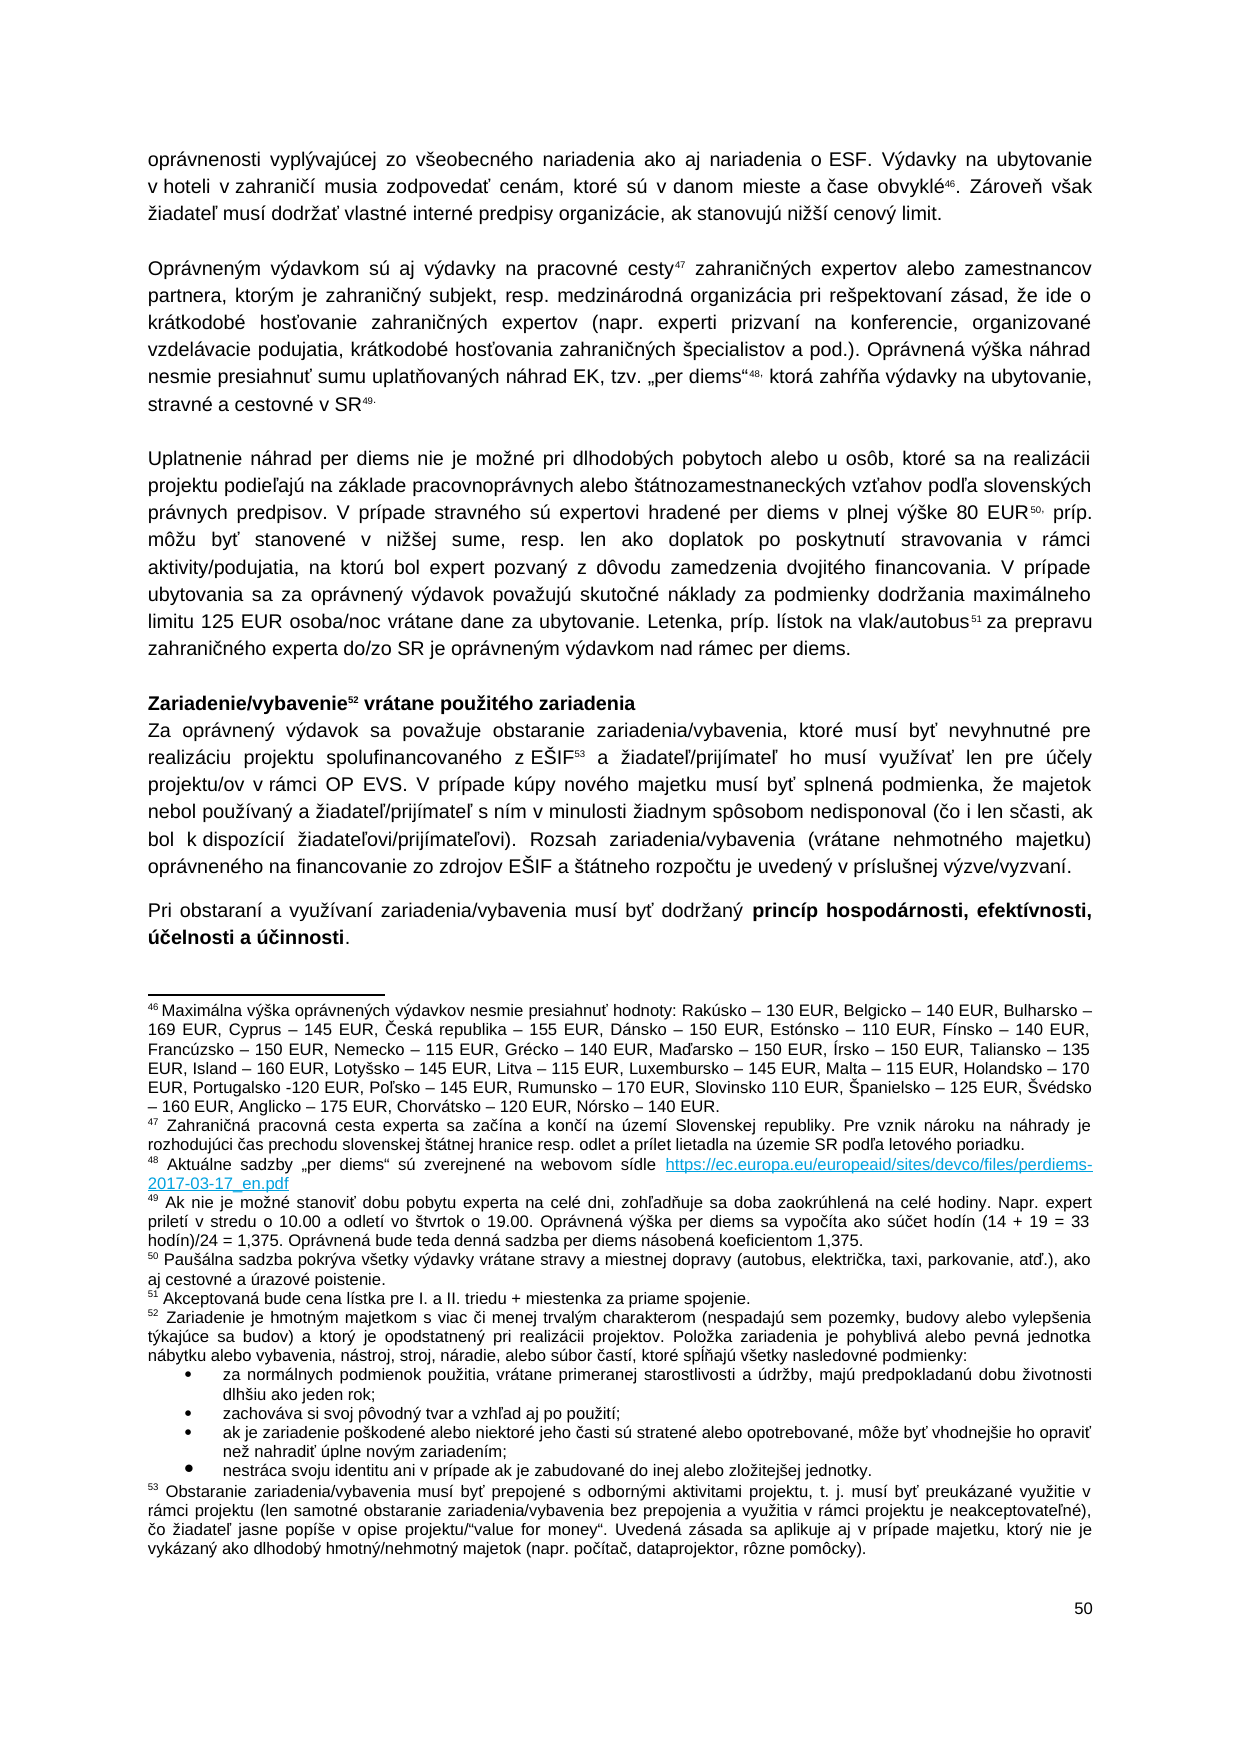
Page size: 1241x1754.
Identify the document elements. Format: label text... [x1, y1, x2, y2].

text Zariadenie/vybavenie vrátane použitého zariadenia [148, 691, 1092, 714]
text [148, 148, 1092, 225]
text Pri obstaraní a využívaní zariadenia/vybavenia musí byť dodržaný princíp hospodárnosti, efektívnosti, účelnosti a účinnosti. [148, 898, 1092, 948]
text Oprávneným výdavkom sú aj výdavky na pracovné cesty zahraničných expertov alebo zamestnancov partnera, ktorým je zahraničný subjekt, resp. medzinárodná organizácia pri rešpektovaní zásad, že ide o krátkodobé hosťovanie zahraničných expertov (napr. experti prizvaní na konferencie, organizované vzdelávacie podujatia, krátkodobé hosťovania zahraničných špecialistov a pod.). Oprávnená výška náhrad nesmie presiahnuť sumu uplatňovaných náhrad EK, tzv. „per diems“, ktorá zahŕňa výdavky na ubytovanie, stravné a cestovné v SR. [148, 256, 1092, 415]
text Uplatnenie náhrad per diems nie je možné pri dlhodobých pobytoch alebo u osôb, ktoré sa na realizácii projektu podieľajú na základe pracovnoprávnych alebo štátnozamestnaneckých vzťahov podľa slovenských právnych predpisov. V prípade stravného sú expertovi hradené per diems v plnej výške 80 EUR, príp. môžu byť stanovené v nižšej sume, resp. len ako doplatok po poskytnutí stravovania v rámci aktivity/podujatia, na ktorú bol expert pozvaný z dôvodu zamedzenia dvojitého financovania. V prípade ubytovania sa za oprávnený výdavok považujú skutočné náklady za podmienky dodržania maximálneho limitu 125 EUR osoba/noc vrátane dane za ubytovanie. Letenka, príp. lístok na vlak/autobus za prepravu zahraničného experta do/zo SR je oprávneným výdavkom nad rámec per diems. [148, 447, 1092, 660]
text Za oprávnený výdavok sa považuje obstaranie zariadenia/vybavenia, ktoré musí byť nevyhnutné pre realizáciu projektu spolufinancovaného z EŠIF a žiadateľ/prijímateľ ho musí využívať len pre účely projektu/ov v rámci OP EVS. V prípade kúpy nového majetku musí byť splnená podmienka, že majetok nebol používaný a žiadateľ/prijímateľ s ním v minulosti žiadnym spôsobom nedisponoval (čo i len sčasti, ak bol k dispozícií žiadateľovi/prijímateľovi). Rozsah zariadenia/vybavenia (vrátane nehmotného majetku) oprávneného na financovanie zo zdrojov EŠIF a štátneho rozpočtu je uvedený v príslušnej výzve/vyzvaní. [148, 719, 1092, 877]
